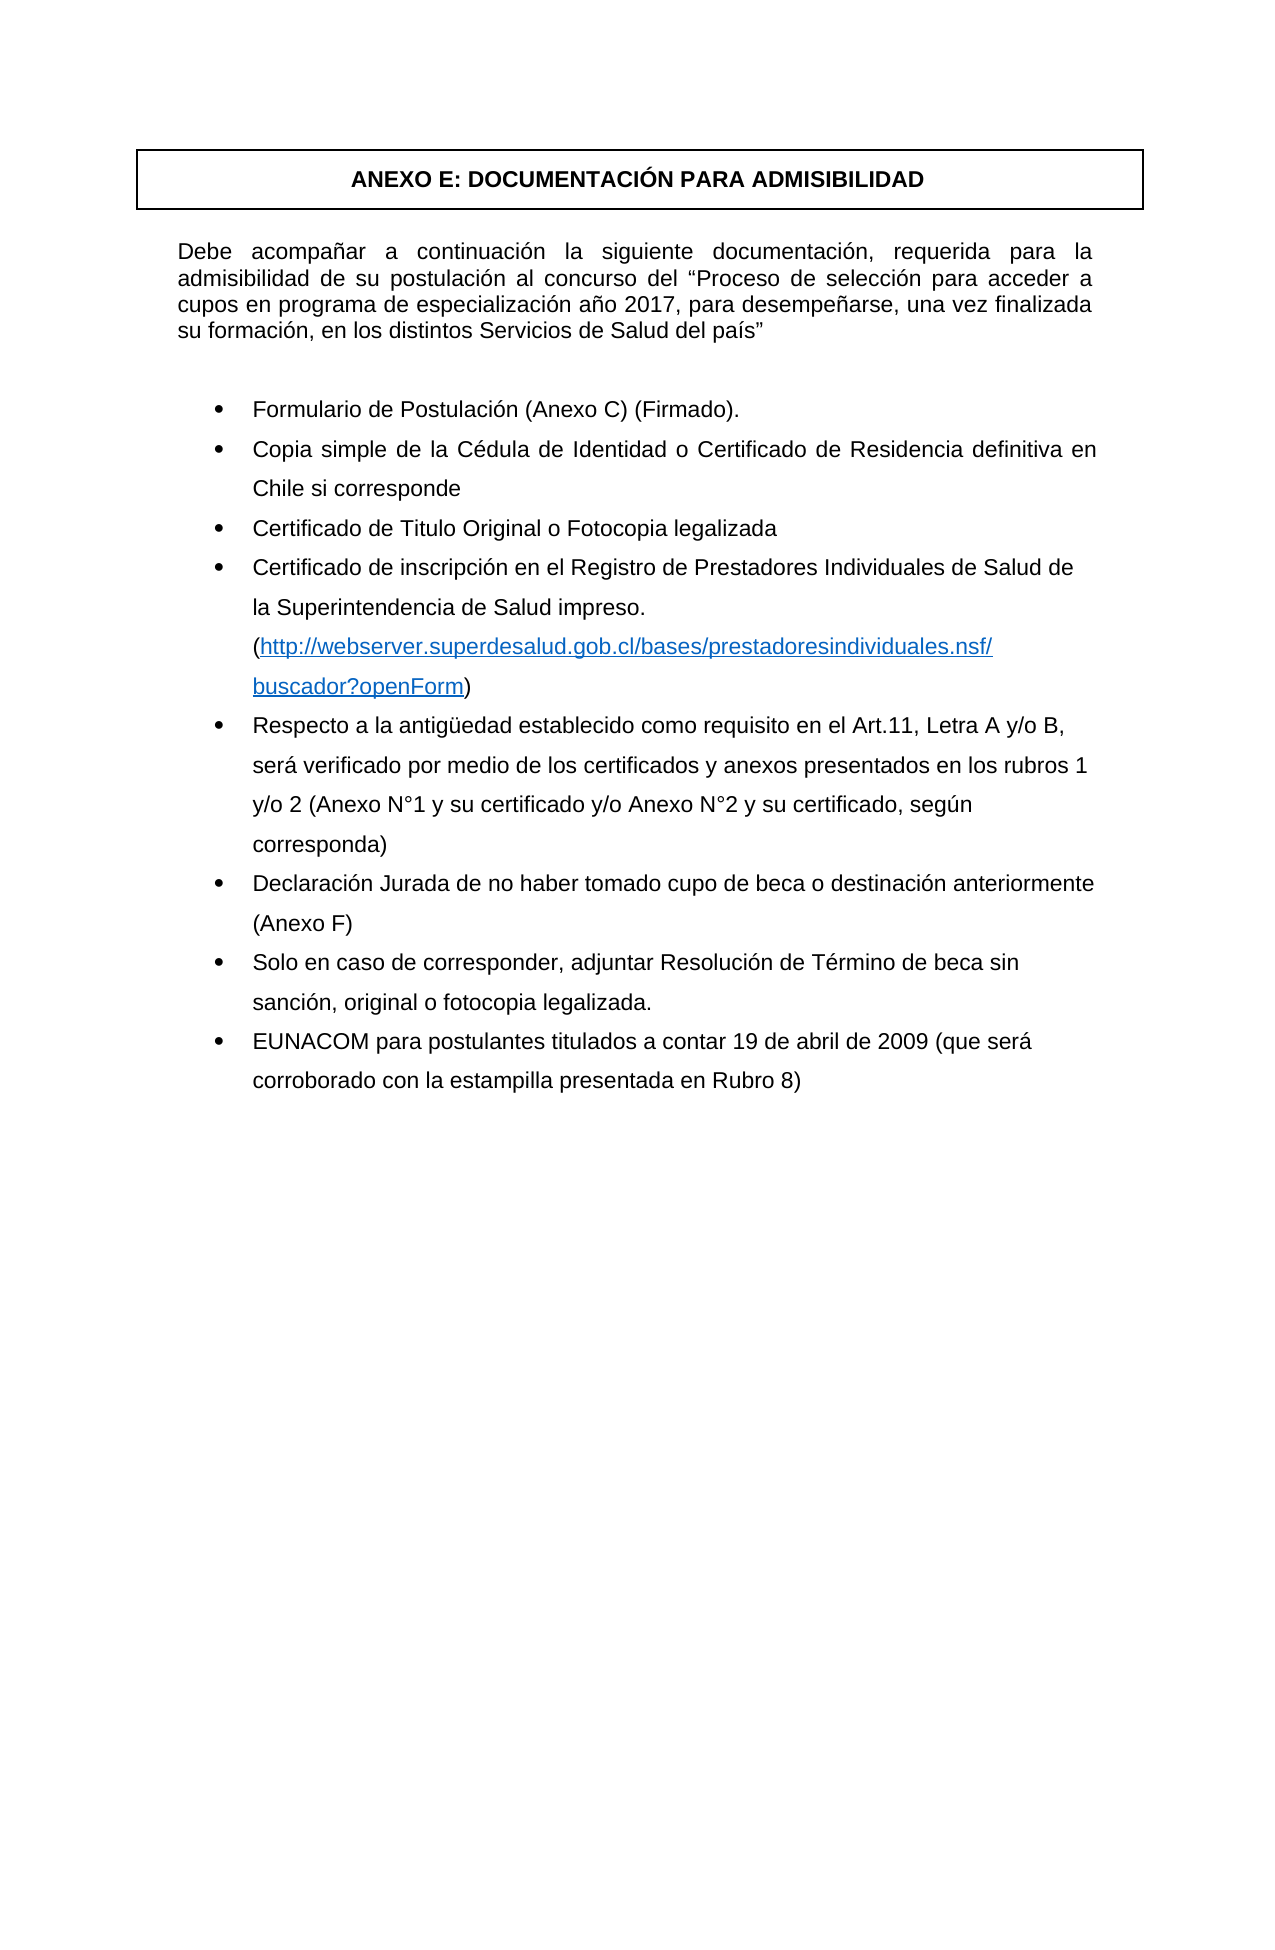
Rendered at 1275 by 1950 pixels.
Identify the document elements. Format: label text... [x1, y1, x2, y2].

list Formulario de Postulación (Anexo C) (Firmado). [215, 396, 1098, 423]
list Respecto a la antigüedad establecido como requisito en el Art.11, Letra A y/o B, será verificado por medio de los certificados y anexos presentados en los rubros 1 y/o 2 (Anexo N°1 y su certificado y/o Anexo N°2 y su certificado, según corresponda) [215, 712, 1098, 857]
list Certificado de Titulo Original o Fotocopia legalizada [215, 515, 1098, 541]
text Debe acompañar a continuación la siguiente documentación, requerida para la admisibilidad de su postulación al concurso del “Proceso de selección para acceder a cupos en programa de especialización año 2017, para desempeñarse, una vez finalizada su formación, en los distintos Servicios de Salud del país” [177, 238, 1093, 343]
list EUNACOM para postulantes titulados a contar 19 de abril de 2009 (que será corroborado con la estampilla presentada en Rubro 8) [215, 1028, 1098, 1094]
list Certificado de inscripción en el Registro de Prestadores Individuales de Salud de la Superintendencia de Salud impreso. (http://webserver.superdesalud.gob.cl/bases/prestadoresindividuales.nsf/buscador?openForm) [215, 554, 1098, 699]
list Solo en caso de corresponder, adjuntar Resolución de Término de beca sin sanción, original o fotocopia legalizada. [215, 949, 1098, 1015]
list Copia simple de la Cédula de Identidad o Certificado de Residencia definitiva en Chile si corresponde [215, 436, 1098, 502]
list Declaración Jurada de no haber tomado cupo de beca o destinación anteriormente (Anexo F) [215, 870, 1098, 936]
